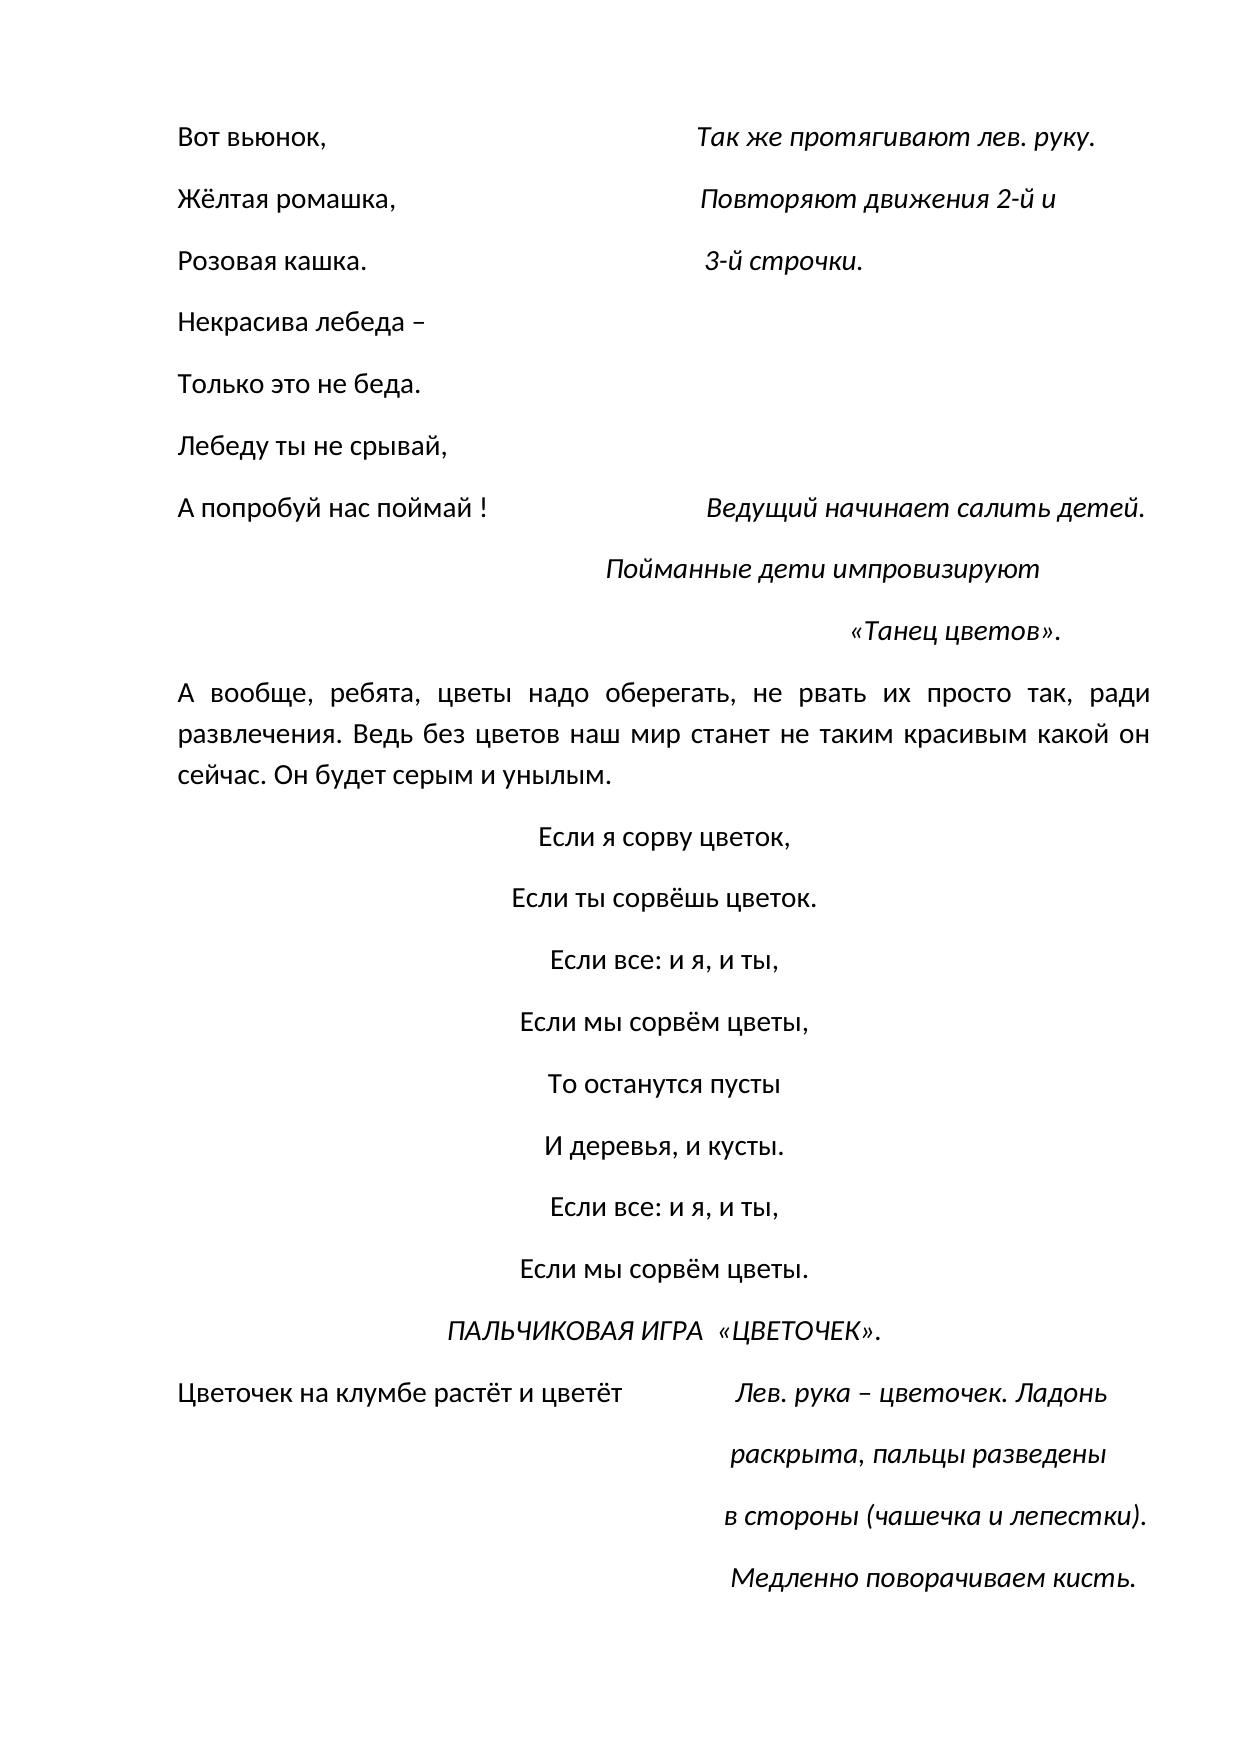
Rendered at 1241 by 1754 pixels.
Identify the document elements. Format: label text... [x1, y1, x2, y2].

text Только это не беда. [177, 365, 1152, 401]
text Если мы сорвём цветы, [177, 1003, 1152, 1039]
text Розовая кашка. 3-й строчки. [177, 242, 1152, 277]
text Если ты сорвёшь цветок. [177, 879, 1152, 915]
text Лебеду ты не срывай, [177, 427, 1152, 463]
text Если все: и я, и ты, [177, 941, 1152, 977]
text раскрыта, пальцы разведены [177, 1435, 1152, 1471]
text То останутся пусты [177, 1065, 1152, 1100]
text Медленно поворачиваем кисть. [177, 1559, 1152, 1594]
text в стороны (чашечка и лепестки). [177, 1497, 1152, 1533]
text Если я сорву цветок, [177, 818, 1152, 853]
text Пойманные дети импровизируют [177, 551, 1152, 586]
text ПАЛЬЧИКОВАЯ ИГРА «ЦВЕТОЧЕК». [177, 1312, 1152, 1347]
text И деревья, и кусты. [177, 1127, 1152, 1162]
text «Танец цветов». [177, 612, 1152, 648]
text Вот вьюнок, Так же протягивают лев. руку. [177, 118, 1152, 154]
text Если мы сорвём цветы. [177, 1250, 1152, 1286]
text А вообще, ребята, цветы надо оберегать, не рвать их просто так, ради развлечения. Ведь без цветов наш мир станет не таким красивым какой он сейчас. Он будет серым и унылым. [177, 674, 1152, 792]
text Цветочек на клумбе растёт и цветёт Лев. рука – цветочек. Ладонь [177, 1374, 1152, 1409]
text Некрасива лебеда – [177, 303, 1152, 339]
text А попробуй нас поймай ! Ведущий начинает салить детей. [177, 489, 1152, 524]
text Жёлтая ромашка, Повторяют движения 2-й и [177, 180, 1152, 216]
text Если все: и я, и ты, [177, 1188, 1152, 1224]
